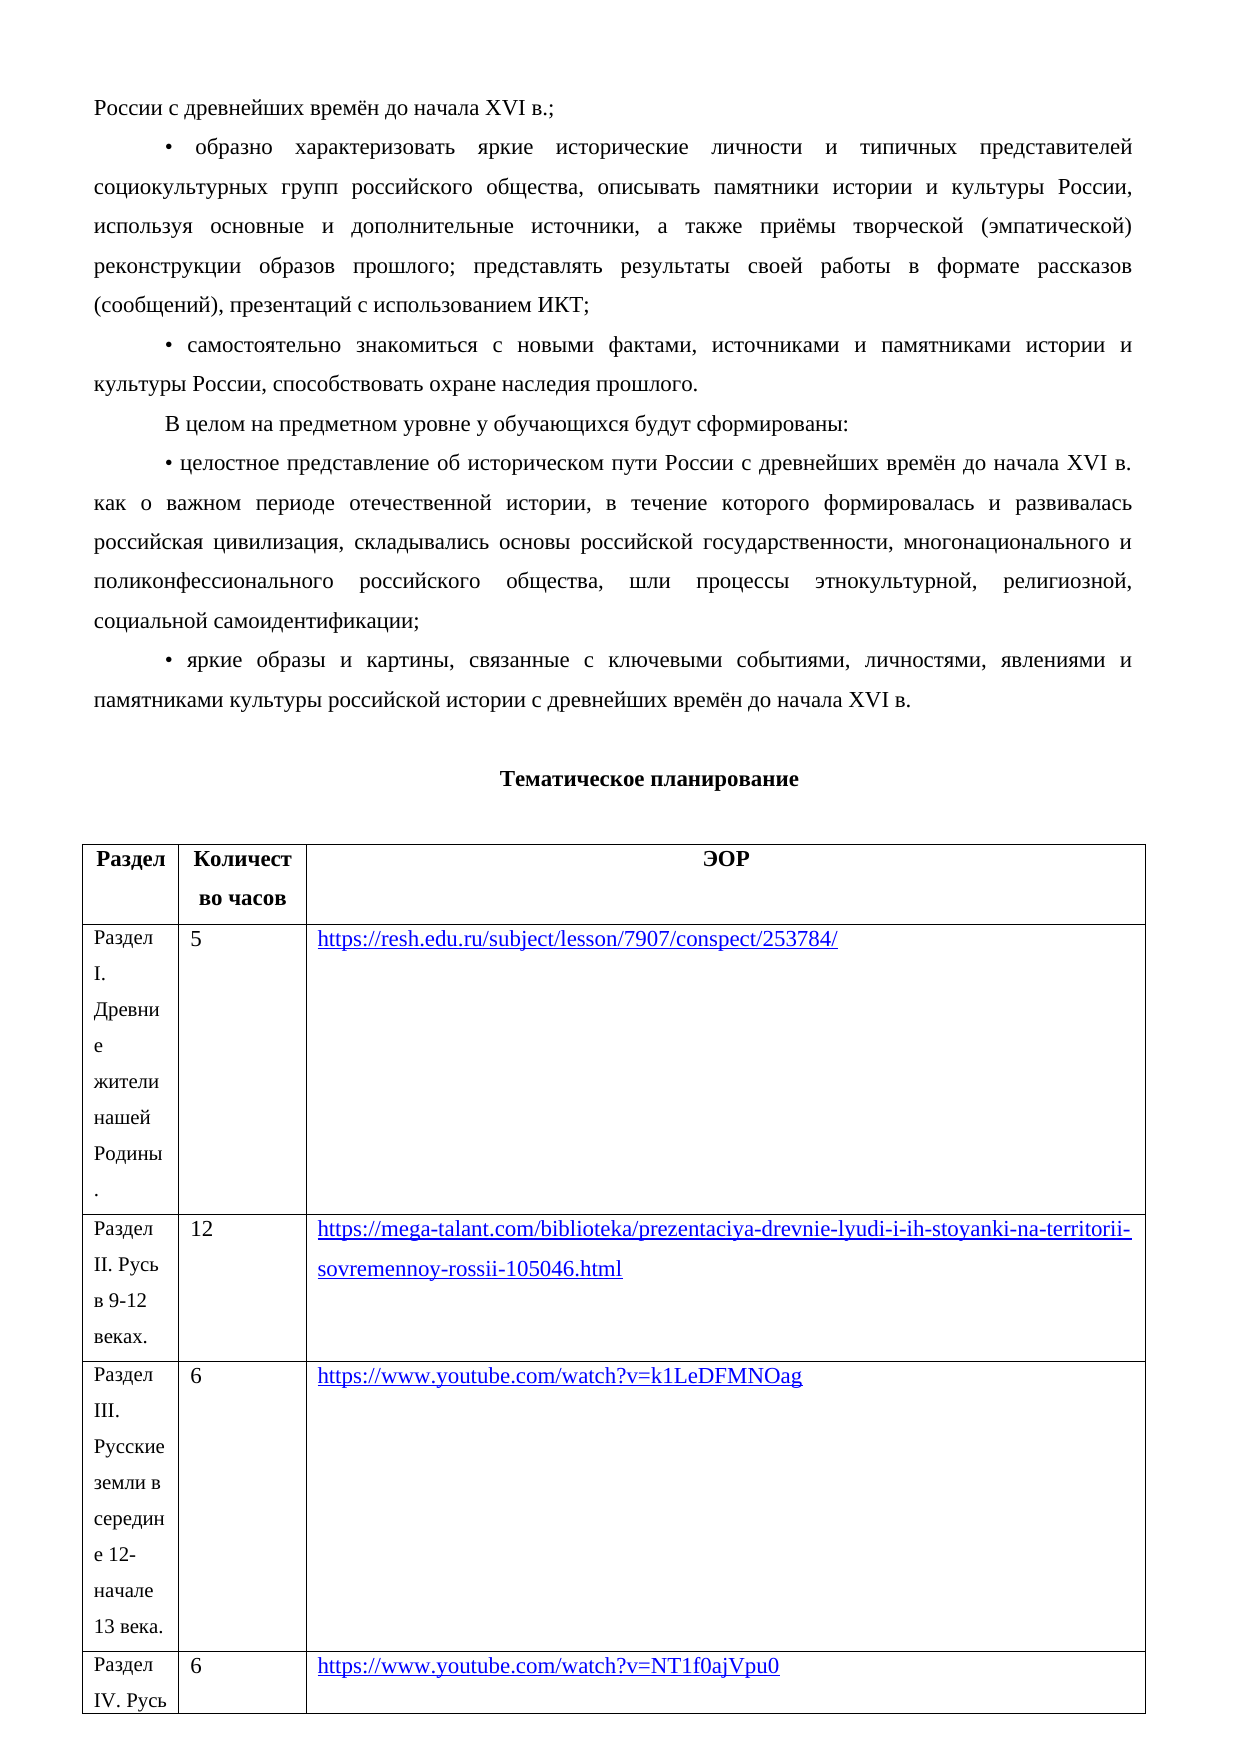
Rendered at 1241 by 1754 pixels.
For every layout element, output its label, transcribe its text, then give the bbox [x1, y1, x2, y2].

table_cell Раздел II. Русь в 9-12 веках. [83, 1215, 178, 1361]
table_header ЭОР [307, 845, 1145, 924]
table_cell https://mega-talant.com/biblioteka/prezentaciya-drevnie-lyudi-i-ih-stoyanki-na-territorii-sovremennoy-rossii-105046.html [307, 1215, 1145, 1361]
table_cell https://resh.edu.ru/subject/lesson/7907/conspect/253784/ [307, 925, 1145, 1214]
text • яркие образы и картины, связанные с ключевыми событиями, личностями, явлениями и памятниками культуры российской истории с древнейших времён до начала XVI в. [94, 646, 1134, 712]
text • целостное представление об историческом пути России с древнейших времён до начала XVI в. как о важном периоде отечественной истории, в течение которого формировалась и развивалась российская цивилизация, складывались основы российской государственности, многонационального и поликонфессионального российского общества, шли процессы этнокультурной, религиозной, социальной самоидентификации; [94, 449, 1134, 633]
table_header Раздел [83, 845, 178, 924]
text Тематическое планирование [94, 765, 1134, 791]
table_cell 5 [179, 925, 306, 1214]
text В целом на предметном уровне у обучающихся будут сформированы: [94, 409, 1134, 436]
table_cell 6 [179, 1362, 306, 1651]
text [94, 94, 1134, 120]
table_header Количество часов [179, 845, 306, 924]
text • самостоятельно знакомиться с новыми фактами, источниками и памятниками истории и культуры России, способствовать охране наследия прошлого. [94, 331, 1134, 396]
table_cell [83, 1652, 178, 1712]
text • образно характеризовать яркие исторические личности и типичных представителей социокультурных групп российского общества, описывать памятники истории и культуры России, используя основные и дополнительные источники, а также приёмы творческой (эмпатической) реконструкции образов прошлого; представлять результаты своей работы в формате рассказов (сообщений), презентаций с использованием ИКТ; [94, 133, 1134, 317]
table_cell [307, 1652, 1145, 1712]
table_cell https://www.youtube.com/watch?v=k1LeDFMNOag [307, 1362, 1145, 1651]
table_cell Раздел I. Древние жители нашей Родины. [83, 925, 178, 1214]
table_cell Раздел III. Русские земли в середине 12-начале 13 века. [83, 1362, 178, 1651]
table_cell 6 [179, 1652, 306, 1712]
table_cell 12 [179, 1215, 306, 1361]
